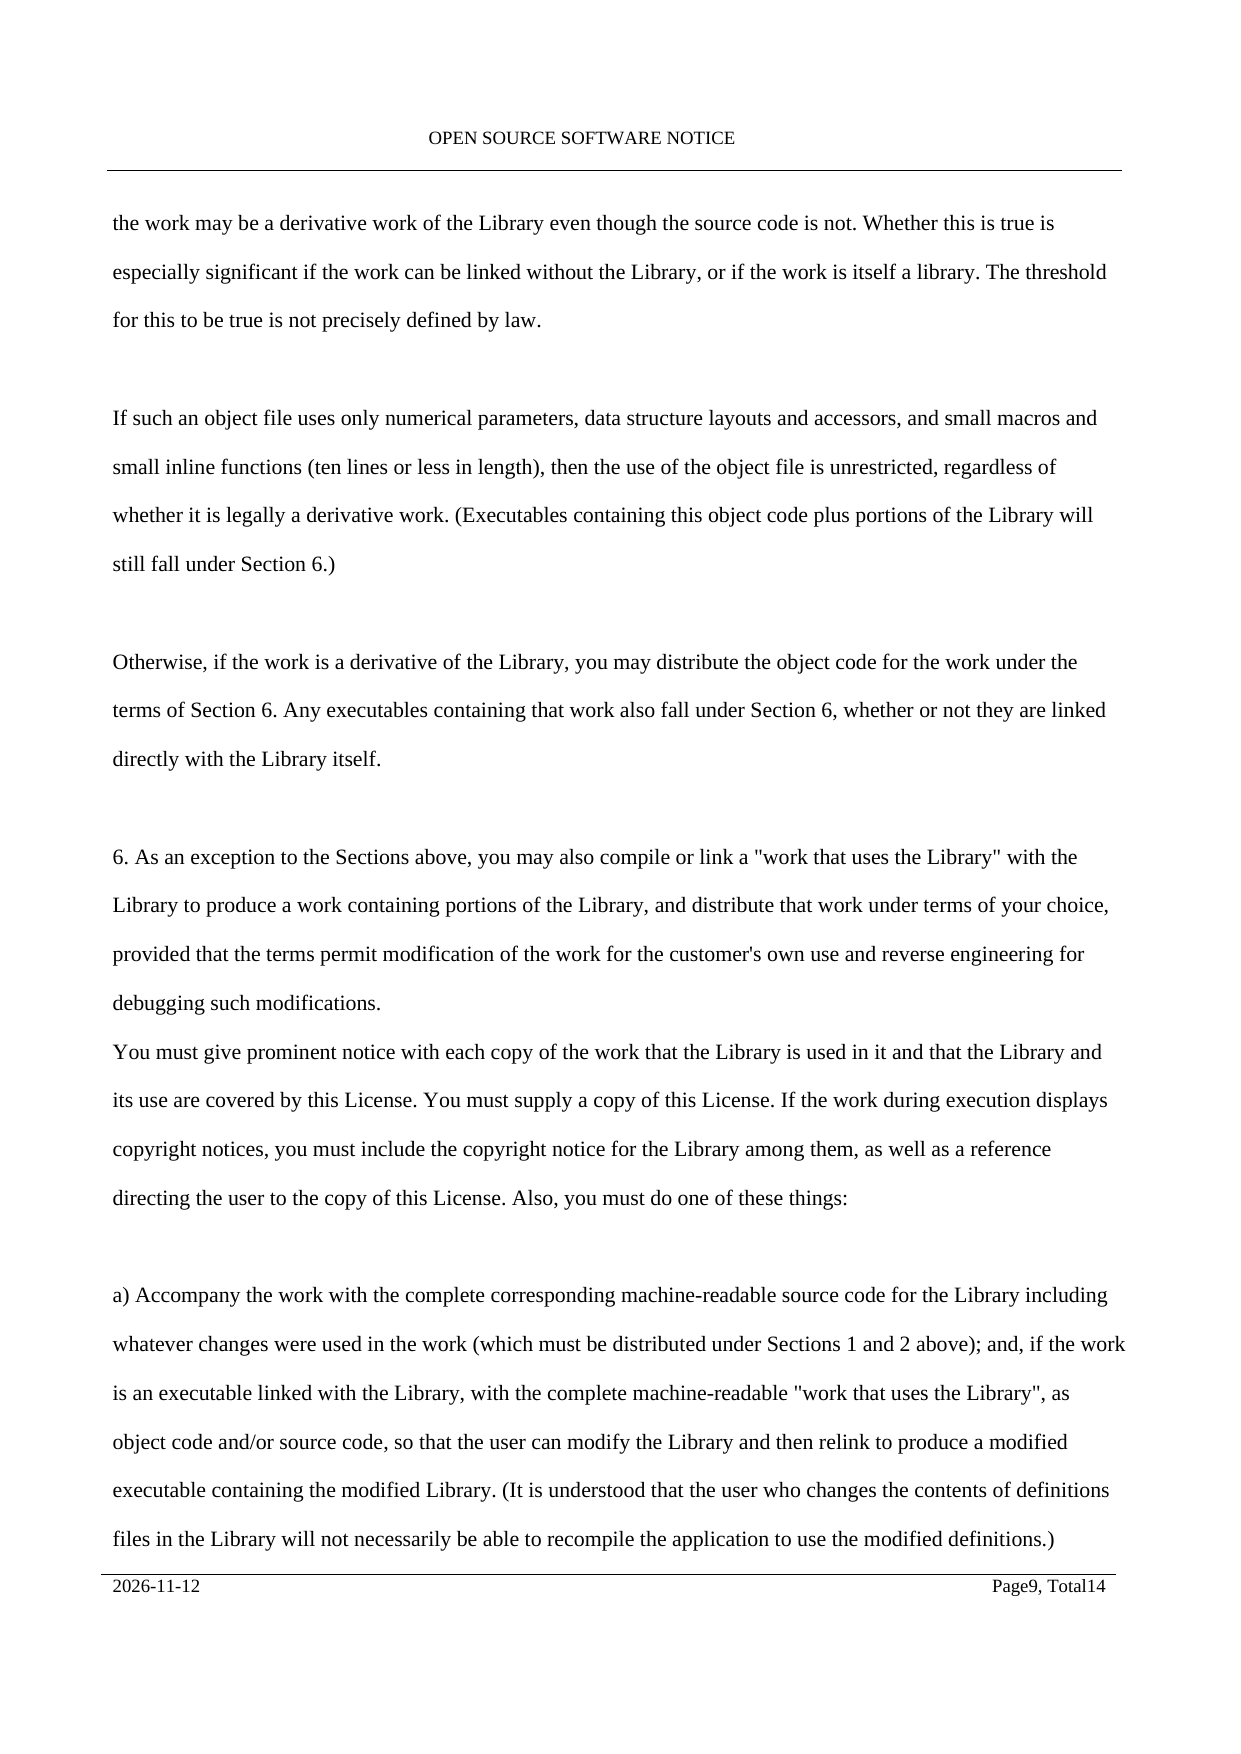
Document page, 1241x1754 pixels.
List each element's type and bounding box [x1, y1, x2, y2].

text [112, 206, 1128, 1555]
